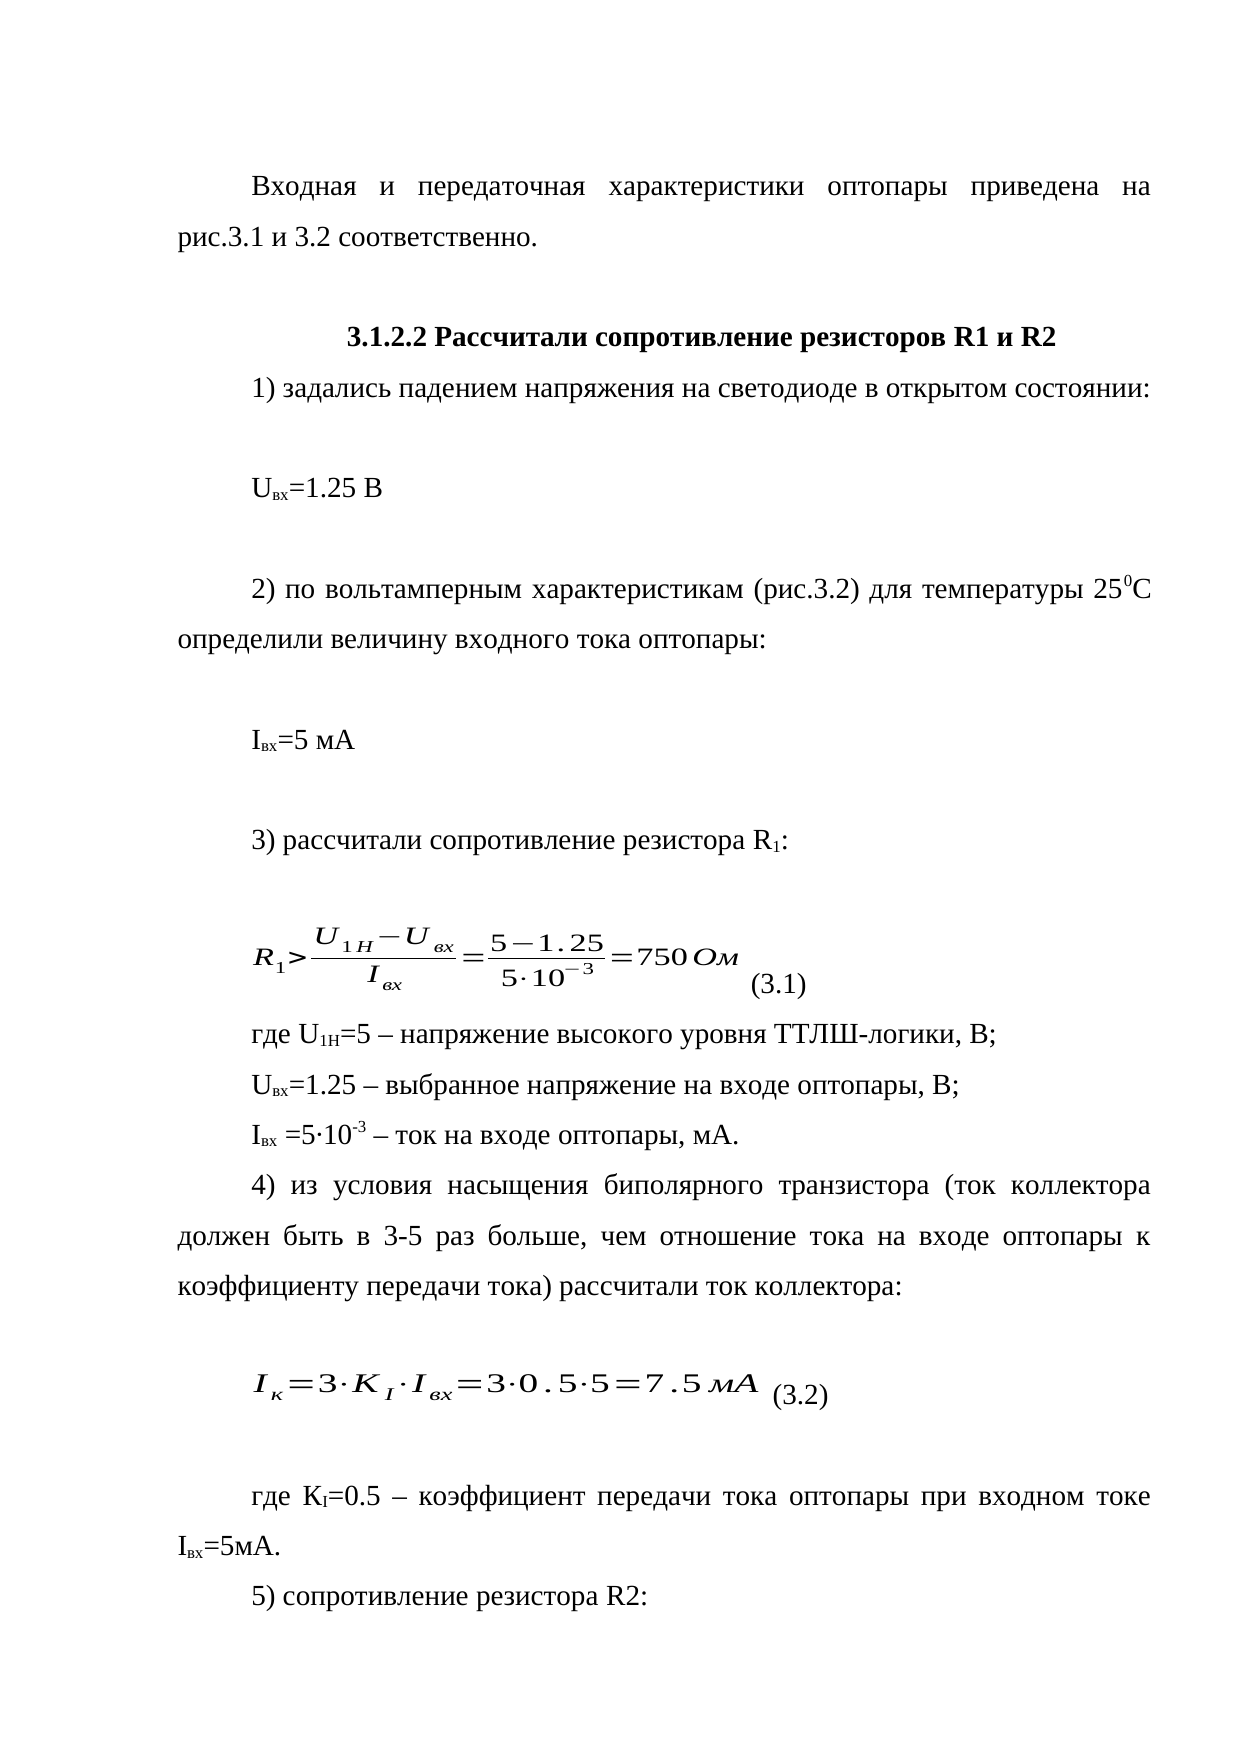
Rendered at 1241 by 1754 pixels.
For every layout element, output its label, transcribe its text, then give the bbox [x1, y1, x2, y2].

text 3.1.2.2 Рассчитали сопротивление резисторов R1 и R2 [177, 319, 1152, 353]
text 4) из условия насыщения биполярного транзистора (ток коллектора должен быть в 3-5 раз больше, чем отношение тока на входе оптопары к коэффициенту передачи тока) рассчитали ток коллектора: [177, 1167, 1152, 1302]
text (3.2) [177, 1369, 1152, 1411]
text 2) по вольтамперным характеристикам (рис.3.2) для температуры 250С определили величину входного тока оптопары: [177, 571, 1152, 655]
text 1) задались падением напряжения на светодиоде в открытом состоянии: [177, 370, 1152, 403]
text Iвх =5∙10-3 – ток на входе оптопары, мА. [177, 1117, 1152, 1151]
text 5) сопротивление резистора R2: [177, 1578, 1152, 1612]
text Uвх=1.25 В [177, 470, 1152, 504]
text где U1H=5 – напряжение высокого уровня ТТЛШ-логики, В; [177, 1016, 1152, 1050]
text (3.1) [177, 923, 1152, 1000]
text Iвх=5 мА [177, 722, 1152, 755]
text 3) рассчитали сопротивление резистора R1: [177, 822, 1152, 856]
text Входная и передаточная характеристики оптопары приведена на рис.3.1 и 3.2 соответственно. [177, 168, 1152, 252]
text где КI=0.5 – коэффициент передачи тока оптопары при входном токе Iвх=5мА. [177, 1478, 1152, 1562]
text Uвх=1.25 – выбранное напряжение на входе оптопары, В; [177, 1067, 1152, 1100]
